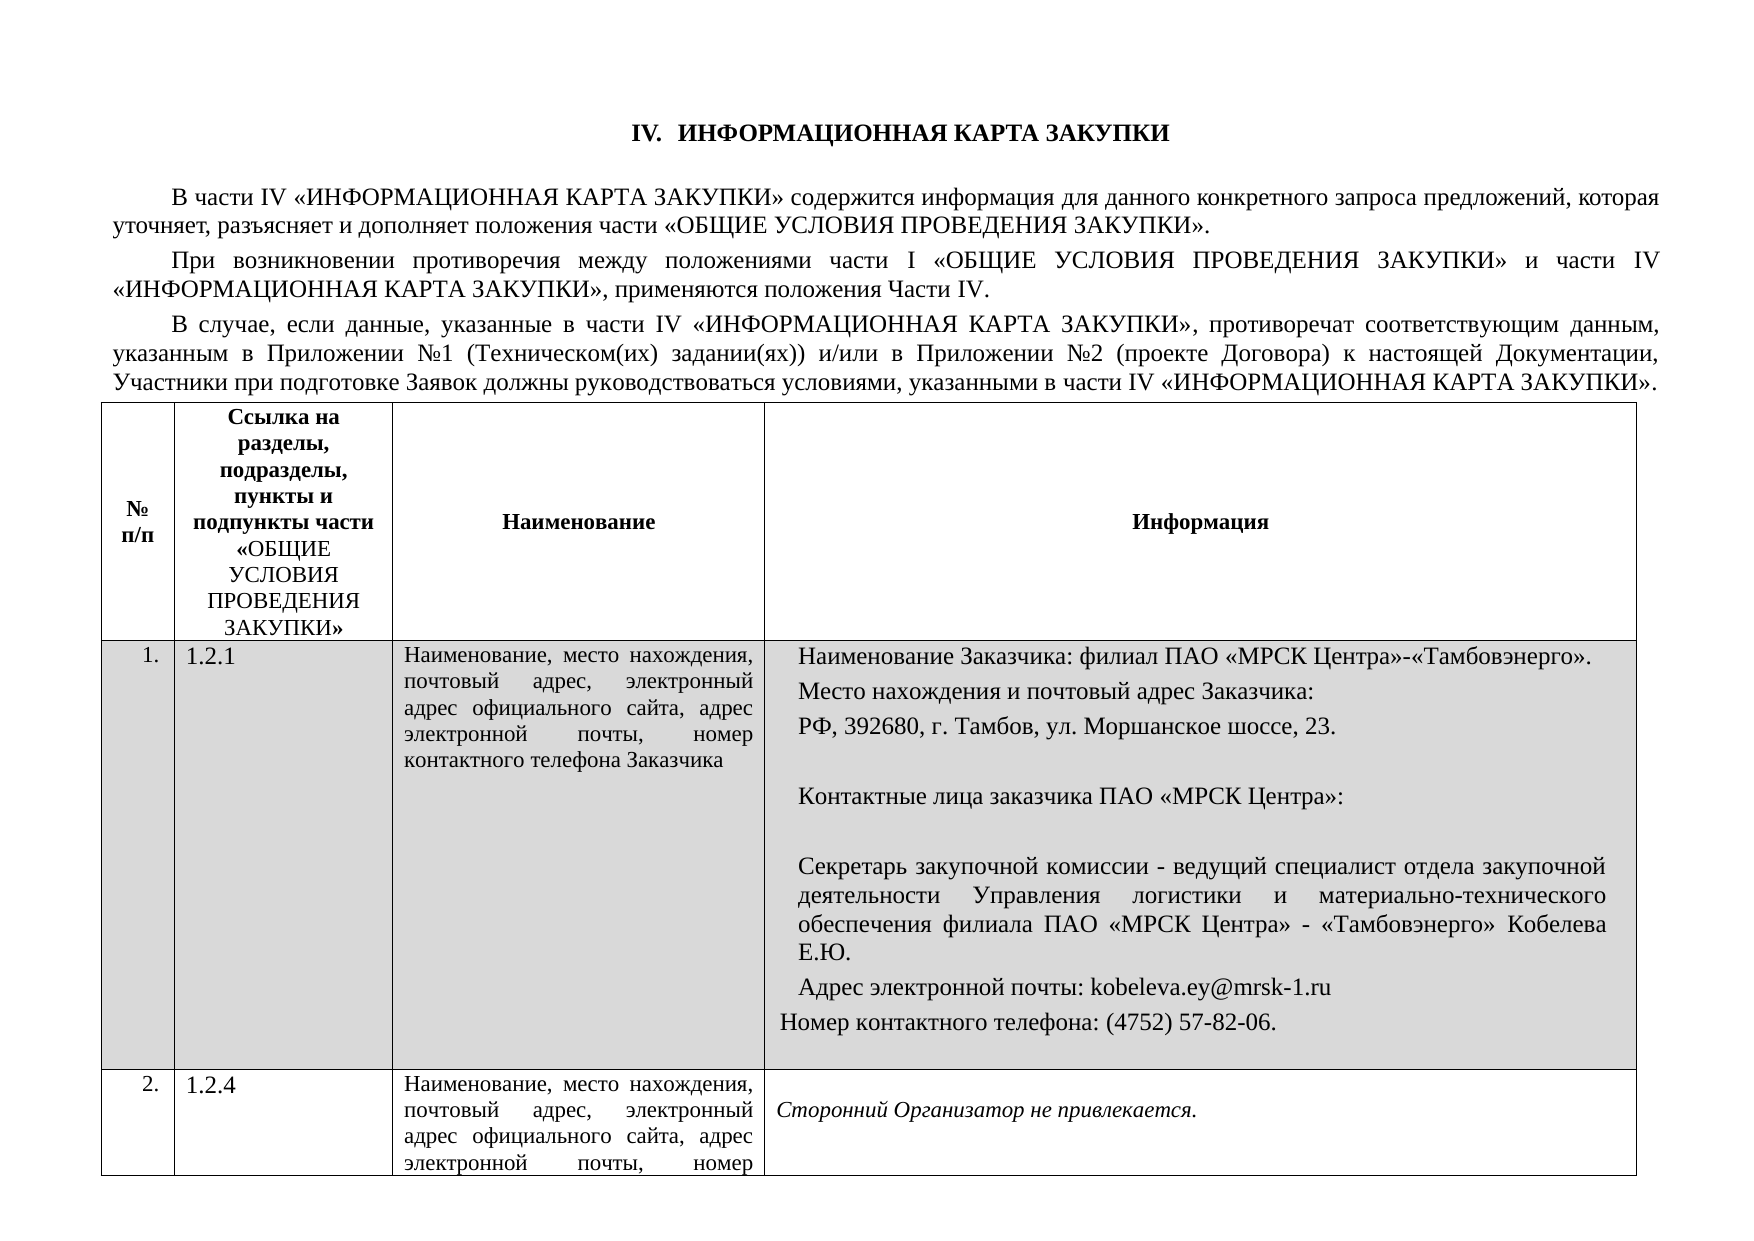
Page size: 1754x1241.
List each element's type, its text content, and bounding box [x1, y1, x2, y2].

table_cell Наименование, место нахождения, почтовый адрес, электронный адрес официального сайта, адрес электронной почты, номер контактного телефона Заказчика [393, 641, 764, 1069]
subtitle ИНФОРМАЦИОННАЯ КАРТА ЗАКУПКИ [112, 118, 1660, 147]
table_cell 1.2.1 [175, 641, 392, 1069]
text В случае, если данные, указанные в части IV «ИНФОРМАЦИОННАЯ КАРТА ЗАКУПКИ», противоречат соответствующим данным, указанным в Приложении №1 (Техническом(их) задании(ях)) и/или в Приложении №2 (проекте Договора) к настоящей Документации, Участники при подготовке Заявок должны руководствоваться условиями, указанными в части IV «ИНФОРМАЦИОННАЯ КАРТА ЗАКУПКИ». [112, 309, 1660, 396]
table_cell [393, 1070, 764, 1175]
table_cell [102, 641, 174, 1069]
table_cell 1.2.4 [175, 1070, 392, 1175]
table_header Наименование [393, 403, 764, 640]
table_header № п/п [102, 403, 174, 640]
table_cell Наименование Заказчика: филиал ПАО «МРСК Центра»-«Тамбовэнерго». Место нахождения и почтовый адрес Заказчика: РФ, 392680, г. Тамбов, ул. Моршанское шоссе, 23. Контактные лица заказчика ПАО «МРСК Центра»: Секретарь закупочной комиссии - ведущий специалист отдела закупочной деятельности Управления логистики и материально-технического обеспечения филиала ПАО «МРСК Центра» - «Тамбовэнерго» Кобелева Е.Ю. Адрес электронной почты: kobeleva.ey@mrsk-1.ru Номер контактного телефона: (4752) 57-82-06. [765, 641, 1636, 1069]
table_header Ссылка на разделы, подразделы, пункты и подпункты части «ОБЩИЕ УСЛОВИЯ ПРОВЕДЕНИЯ ЗАКУПКИ» [175, 403, 392, 640]
table_cell [102, 1070, 174, 1175]
text В части IV «ИНФОРМАЦИОННАЯ КАРТА ЗАКУПКИ» содержится информация для данного конкретного запроса предложений, которая уточняет, разъясняет и дополняет положения части «ОБЩИЕ УСЛОВИЯ ПРОВЕДЕНИЯ ЗАКУПКИ». [112, 182, 1660, 239]
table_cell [765, 1070, 1636, 1175]
text При возникновении противоречия между положениями части I «ОБЩИЕ УСЛОВИЯ ПРОВЕДЕНИЯ ЗАКУПКИ» и части IV «ИНФОРМАЦИОННАЯ КАРТА ЗАКУПКИ», применяются положения Части IV. [112, 246, 1660, 303]
table_header Информация [765, 403, 1636, 640]
